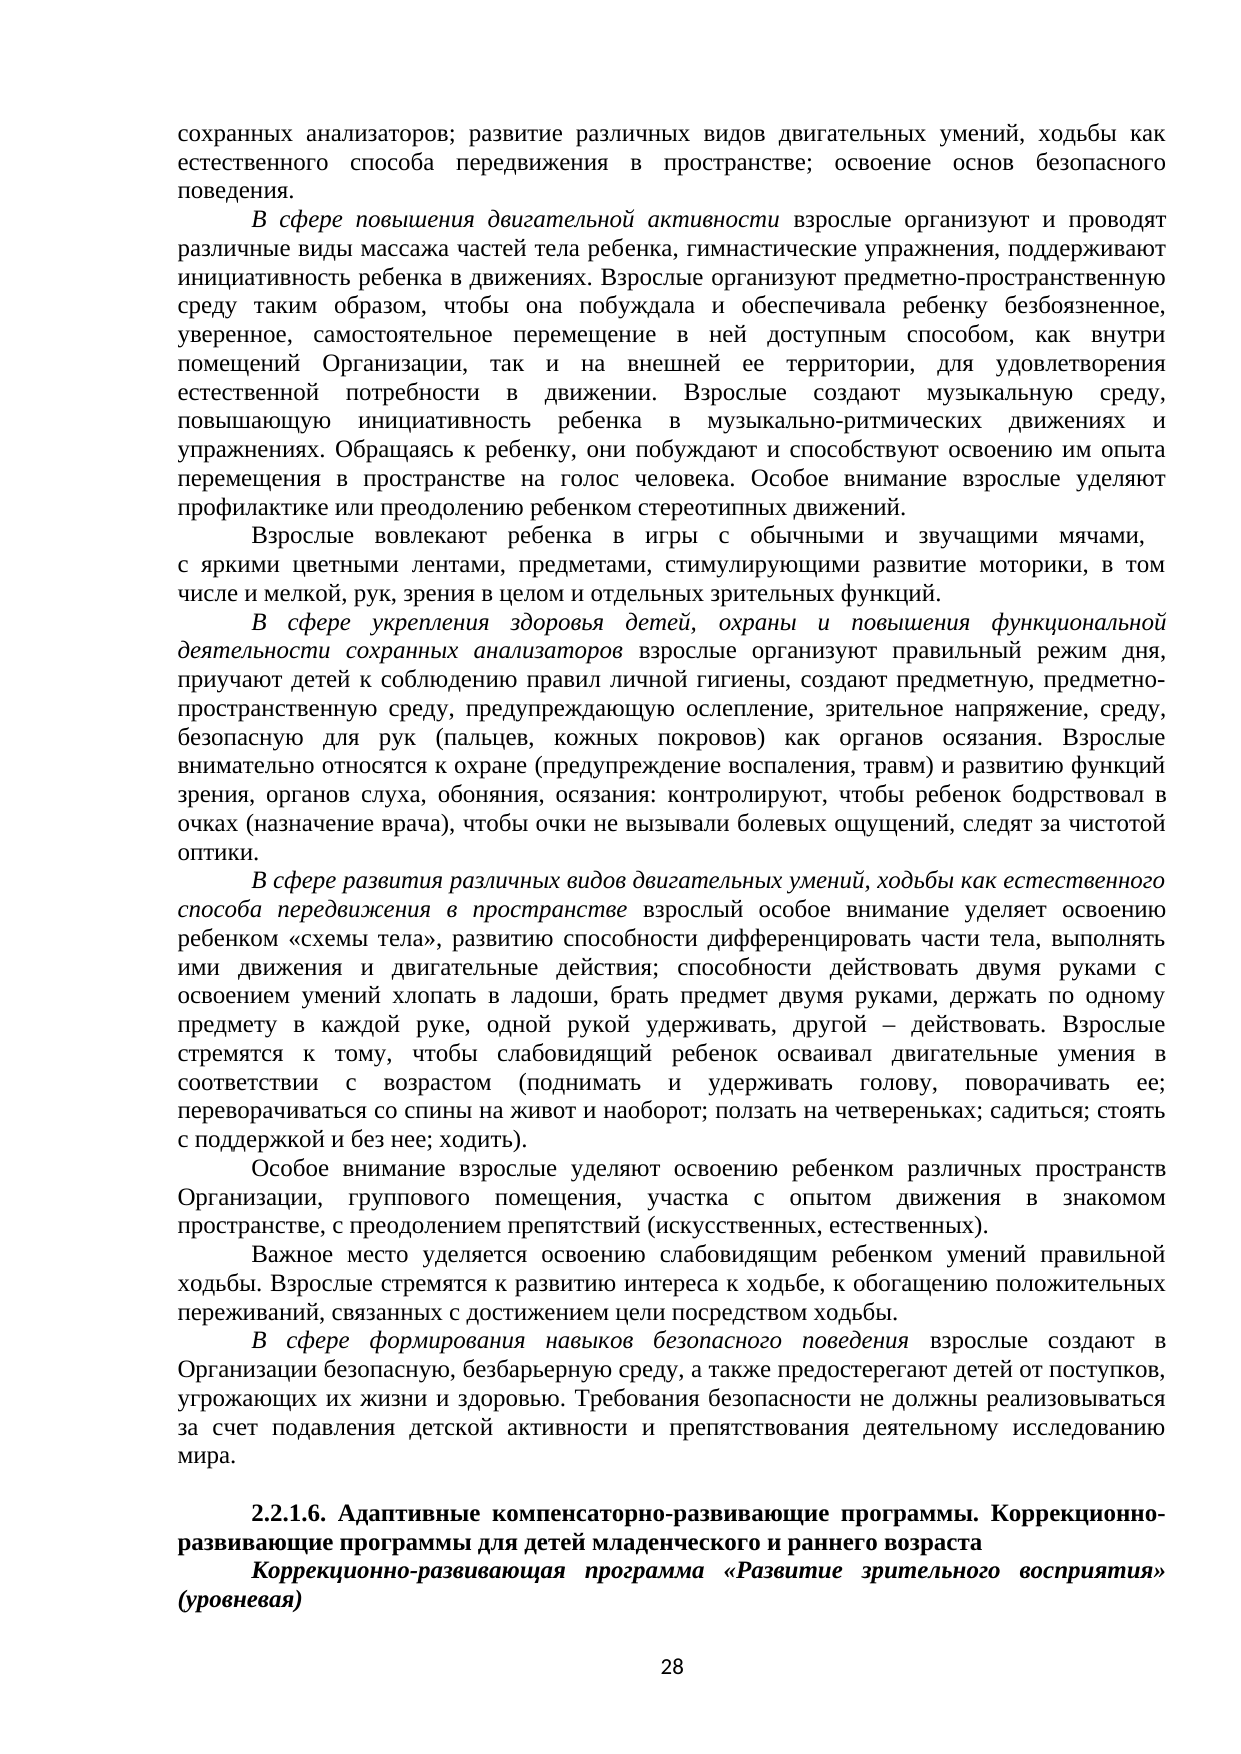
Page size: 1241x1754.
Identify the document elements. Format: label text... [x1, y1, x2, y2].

text Взрослые вовлекают ребенка в игры с обычными и звучащими мячами, с яркими цветными лентами, предметами, стимулирующими развитие моторики, в том числе и мелкой, рук, зрения в целом и отдельных зрительных функций. [177, 521, 1167, 607]
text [177, 118, 1167, 204]
text В сфере повышения двигательной активности взрослые организуют и проводят различные виды массажа частей тела ребенка, гимнастические упражнения, поддерживают инициативность ребенка в движениях. Взрослые организуют предметно-пространственную среду таким образом, чтобы она побуждала и обеспечивала ребенку безбоязненное, уверенное, самостоятельное перемещение в ней доступным способом, как внутри помещений Организации, так и на внешней ее территории, для удовлетворения естественной потребности в движении. Взрослые создают музыкальную среду, повышающую инициативность ребенка в музыкально-ритмических движениях и упражнениях. Обращаясь к ребенку, они побуждают и способствуют освоению им опыта перемещения в пространстве на голос человека. Особое внимание взрослые уделяют профилактике или преодолению ребенком стереотипных движений. [177, 204, 1167, 521]
text В сфере укрепления здоровья детей, охраны и повышения функциональной деятельности сохранных анализаторов взрослые организуют правильный режим дня, приучают детей к соблюдению правил личной гигиены, создают предметную, предметно-пространственную среду, предупреждающую ослепление, зрительное напряжение, среду, безопасную для рук (пальцев, кожных покровов) как органов осязания. Взрослые внимательно относятся к охране (предупреждение воспаления, травм) и развитию функций зрения, органов слуха, обоняния, осязания: контролируют, чтобы ребенок бодрствовал в очках (назначение врача), чтобы очки не вызывали болевых ощущений, следят за чистотой оптики. [177, 607, 1167, 866]
text 2.2.1.6. Адаптивные компенсаторно-развивающие программы. Коррекционно-развивающие программы для детей младенческого и раннего возраста [177, 1498, 1167, 1556]
text Особое внимание взрослые уделяют освоению ребенком различных пространств Организации, группового помещения, участка с опытом движения в знакомом пространстве, с преодолением препятствий (искусственных, естественных). [177, 1153, 1167, 1239]
text В сфере развития различных видов двигательных умений, ходьбы как естественного способа передвижения в пространстве взрослый особое внимание уделяет освоению ребенком «схемы тела», развитию способности дифференцировать части тела, выполнять ими движения и двигательные действия; способности действовать двумя руками с освоением умений хлопать в ладоши, брать предмет двумя руками, держать по одному предмету в каждой руке, одной рукой удерживать, другой – действовать. Взрослые стремятся к тому, чтобы слабовидящий ребенок осваивал двигательные умения в соответствии с возрастом (поднимать и удерживать голову, поворачивать ее; переворачиваться со спины на живот и наоборот; ползать на четвереньках; садиться; стоять с поддержкой и без нее; ходить). [177, 866, 1167, 1153]
text Коррекционно-развивающая программа «Развитие зрительного восприятия» (уровневая) [177, 1556, 1167, 1613]
text В сфере формирования навыков безопасного поведения взрослые создают в Организации безопасную, безбарьерную среду, а также предостерегают детей от поступков, угрожающих их жизни и здоровью. Требования безопасности не должны реализовываться за счет подавления детской активности и препятствования деятельному исследованию мира. [177, 1326, 1167, 1469]
text Важное место уделяется освоению слабовидящим ребенком умений правильной ходьбы. Взрослые стремятся к развитию интереса к ходьбе, к обогащению положительных переживаний, связанных с достижением цели посредством ходьбы. [177, 1239, 1167, 1326]
